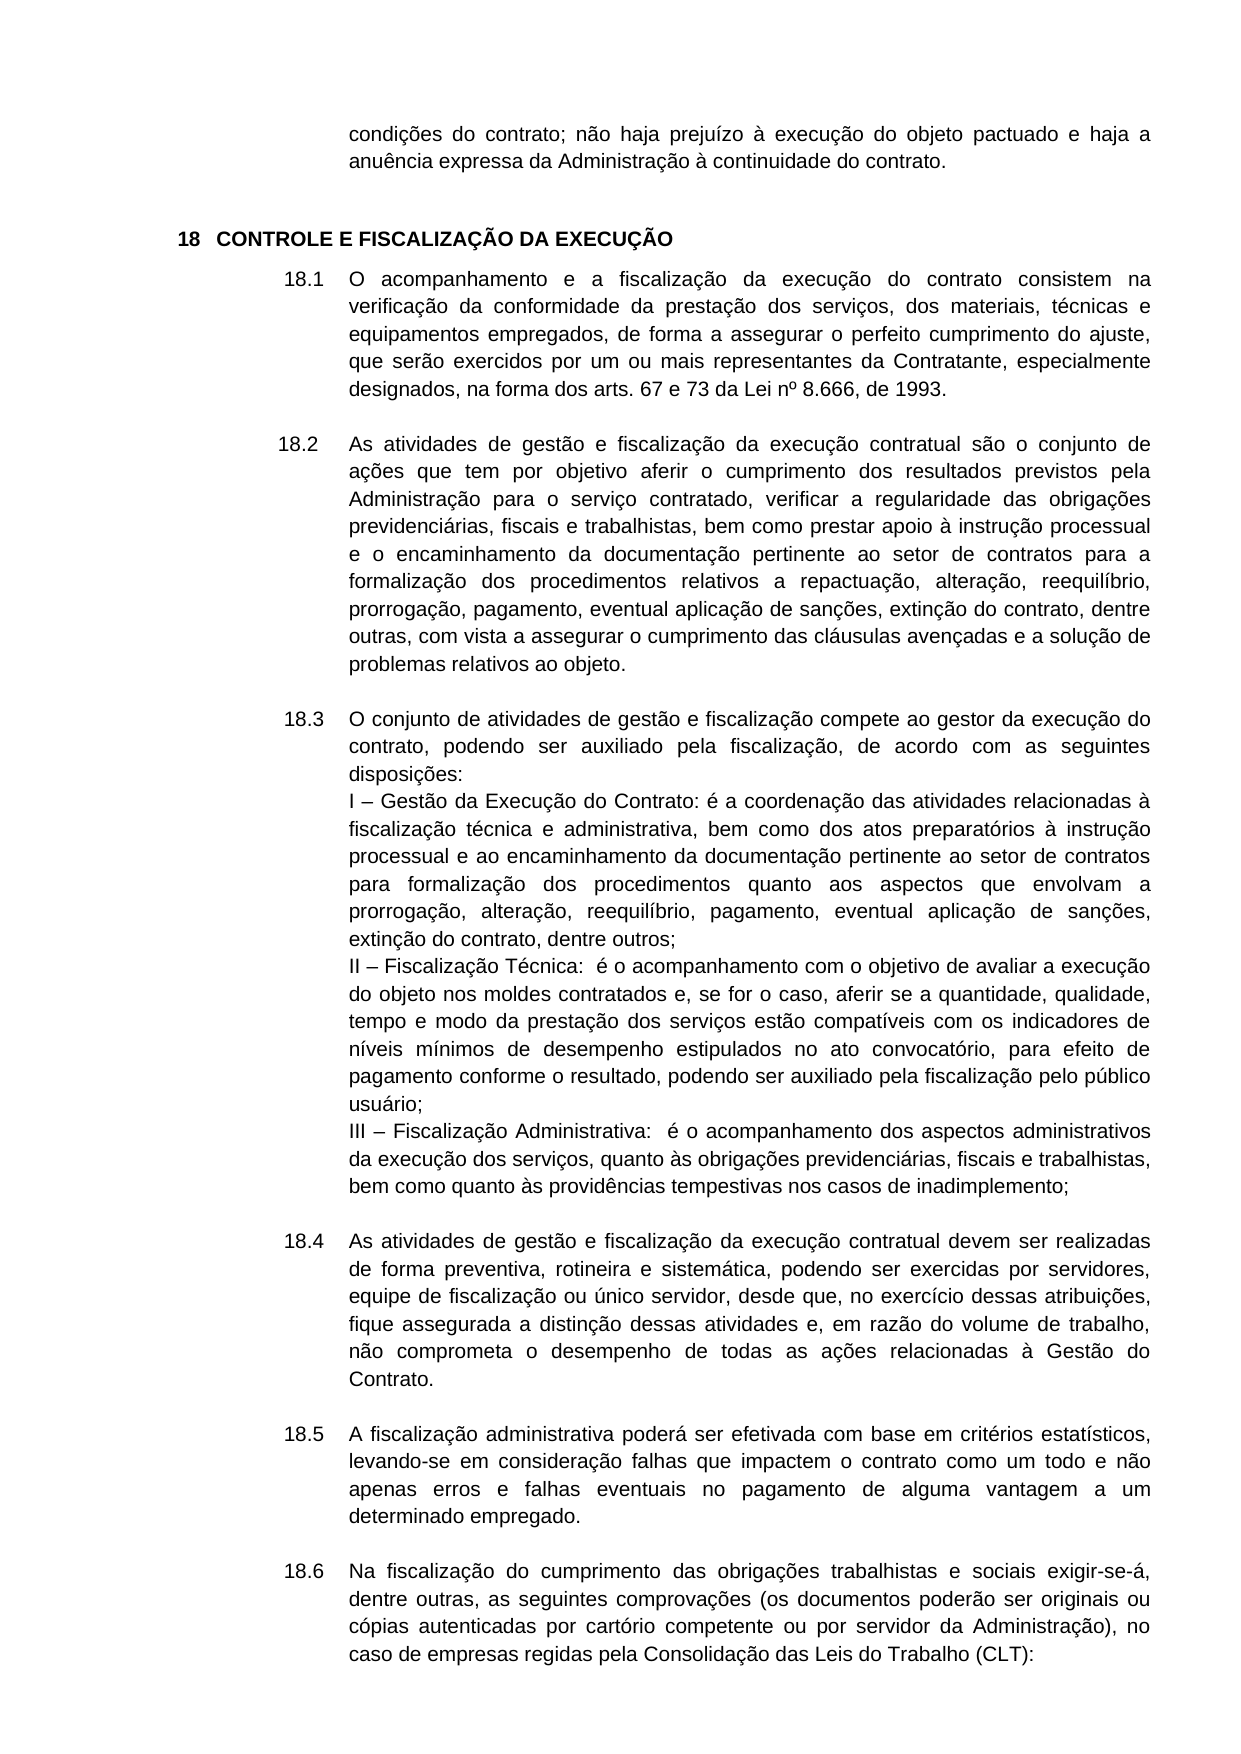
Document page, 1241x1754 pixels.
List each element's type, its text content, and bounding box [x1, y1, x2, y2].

list A fiscalização administrativa poderá ser efetivada com base em critérios estatísticos, levando-se em consideração falhas que impactem o contrato como um todo e não apenas erros e falhas eventuais no pagamento de alguma vantagem a um determinado empregado. [283, 1422, 1152, 1528]
list As atividades de gestão e fiscalização da execução contratual são o conjunto de ações que tem por objetivo aferir o cumprimento dos resultados previstos pela Administração para o serviço contratado, verificar a regularidade das obrigações previdenciárias, fiscais e trabalhistas, bem como prestar apoio à instrução processual e o encaminhamento da documentação pertinente ao setor de contratos para a formalização dos procedimentos relativos a repactuação, alteração, reequilíbrio, prorrogação, pagamento, eventual aplicação de sanções, extinção do contrato, dentre outras, com vista a assegurar o cumprimento das cláusulas avençadas e a solução de problemas relativos ao objeto. [278, 432, 1152, 676]
list O acompanhamento e a fiscalização da execução do contrato consistem na verificação da conformidade da prestação dos serviços, dos materiais, técnicas e equipamentos empregados, de forma a assegurar o perfeito cumprimento do ajuste, que serão exercidos por um ou mais representantes da Contratante, especialmente designados, na forma dos arts. 67 e 73 da Lei nº 8.666, de 1993. [283, 267, 1152, 401]
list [278, 122, 1152, 173]
list O conjunto de atividades de gestão e fiscalização compete ao gestor da execução do contrato, podendo ser auxiliado pela fiscalização, de acordo com as seguintes disposições: [283, 707, 1152, 786]
list I – Gestão da Execução do Contrato: é a coordenação das atividades relacionadas à fiscalização técnica e administrativa, bem como dos atos preparatórios à instrução processual e ao encaminhamento da documentação pertinente ao setor de contratos para formalização dos procedimentos quanto aos aspectos que envolvam a prorrogação, alteração, reequilíbrio, pagamento, eventual aplicação de sanções, extinção do contrato, dentre outros; [348, 789, 1152, 951]
list III – Fiscalização Administrativa: é o acompanhamento dos aspectos administrativos da execução dos serviços, quanto às obrigações previdenciárias, fiscais e trabalhistas, bem como quanto às providências tempestivas nos casos de inadimplemento; [348, 1119, 1152, 1198]
list CONTROLE E FISCALIZAÇÃO DA EXECUÇÃO [177, 227, 1152, 251]
list As atividades de gestão e fiscalização da execução contratual devem ser realizadas de forma preventiva, rotineira e sistemática, podendo ser exercidas por servidores, equipe de fiscalização ou único servidor, desde que, no exercício dessas atribuições, fique assegurada a distinção dessas atividades e, em razão do volume de trabalho, não comprometa o desempenho de todas as ações relacionadas à Gestão do Contrato. [283, 1229, 1152, 1391]
list Na fiscalização do cumprimento das obrigações trabalhistas e sociais exigir-se-á, dentre outras, as seguintes comprovações (os documentos poderão ser originais ou cópias autenticadas por cartório competente ou por servidor da Administração), no caso de empresas regidas pela Consolidação das Leis do Trabalho (CLT): [283, 1559, 1152, 1666]
list II – Fiscalização Técnica: é o acompanhamento com o objetivo de avaliar a execução do objeto nos moldes contratados e, se for o caso, aferir se a quantidade, qualidade, tempo e modo da prestação dos serviços estão compatíveis com os indicadores de níveis mínimos de desempenho estipulados no ato convocatório, para efeito de pagamento conforme o resultado, podendo ser auxiliado pela fiscalização pelo público usuário; [348, 954, 1152, 1116]
